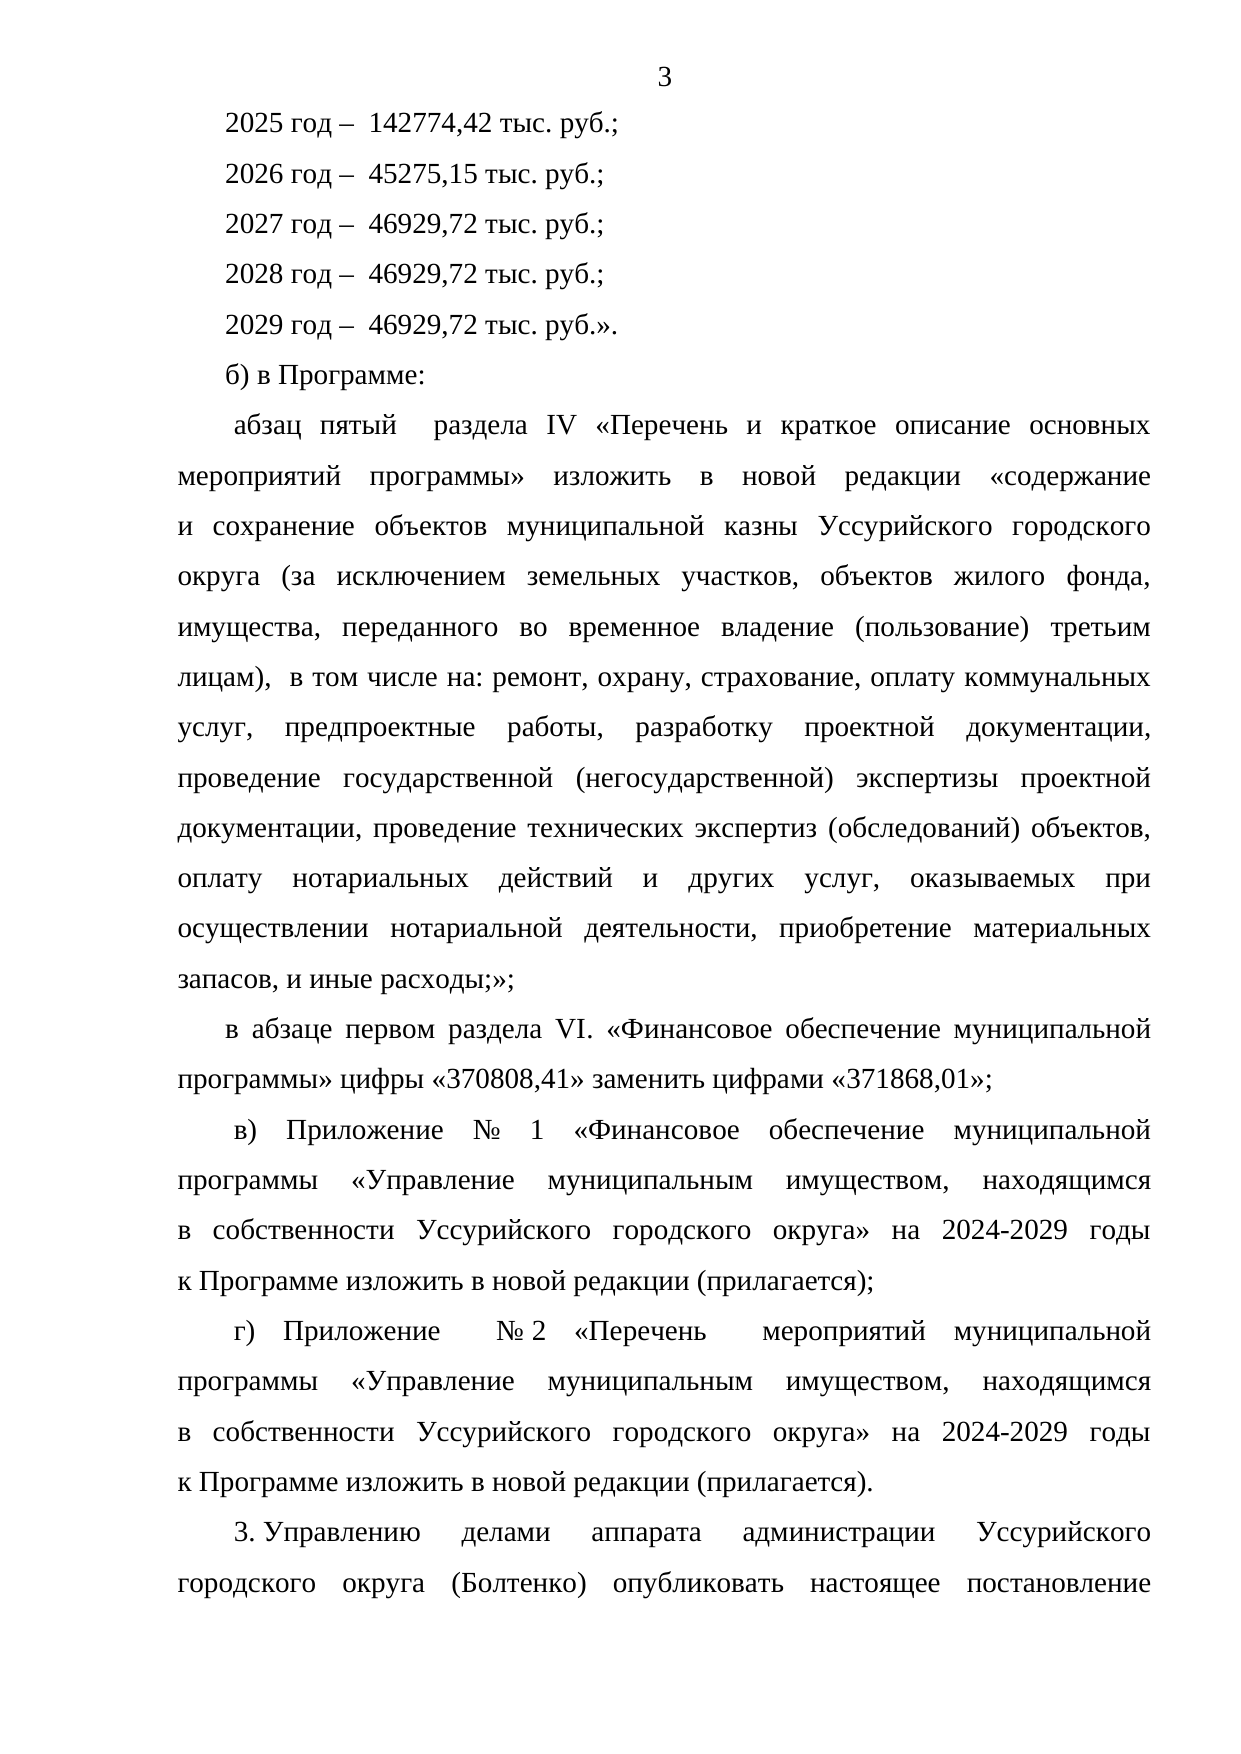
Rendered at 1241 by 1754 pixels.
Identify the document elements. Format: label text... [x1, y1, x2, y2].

text б) в Программе: [177, 357, 1152, 391]
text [177, 1514, 1152, 1598]
text в) Приложение № 1 «Финансовое обеспечение муниципальной программы «Управление муниципальным имуществом, находящимся в собственности Уссурийского городского округа» на 2024-2029 годы к Программе изложить в новой редакции (прилагается); [177, 1112, 1152, 1296]
text 2028 год – 46929,72 тыс. руб.; [177, 257, 1152, 290]
text 2025 год – 142774,42 тыс. руб.; [177, 106, 1152, 139]
text г) Приложение № 2 «Перечень мероприятий муниципальной программы «Управление муниципальным имуществом, находящимся в собственности Уссурийского городского округа» на 2024-2029 годы к Программе изложить в новой редакции (прилагается). [177, 1313, 1152, 1498]
text 2026 год – 45275,15 тыс. руб.; [177, 156, 1152, 189]
text абзац пятый раздела IV «Перечень и краткое описание основных мероприятий программы» изложить в новой редакции «содержание и сохранение объектов муниципальной казны Уссурийского городского округа (за исключением земельных участков, объектов жилого фонда, имущества, переданного во временное владение (пользование) третьим лицам), в том числе на: ремонт, охрану, страхование, оплату коммунальных услуг, предпроектные работы, разработку проектной документации, проведение государственной (негосударственной) экспертизы проектной документации, проведение технических экспертиз (обследований) объектов, оплату нотариальных действий и других услуг, оказываемых при осуществлении нотариальной деятельности, приобретение материальных запасов, и иные расходы;»; [177, 407, 1152, 994]
text в абзаце первом раздела VI. «Финансовое обеспечение муниципальной программы» цифры «370808,41» заменить цифрами «371868,01»; [177, 1011, 1152, 1095]
text 2029 год – 46929,72 тыс. руб.». [177, 307, 1152, 340]
text 2027 год – 46929,72 тыс. руб.; [177, 206, 1152, 240]
